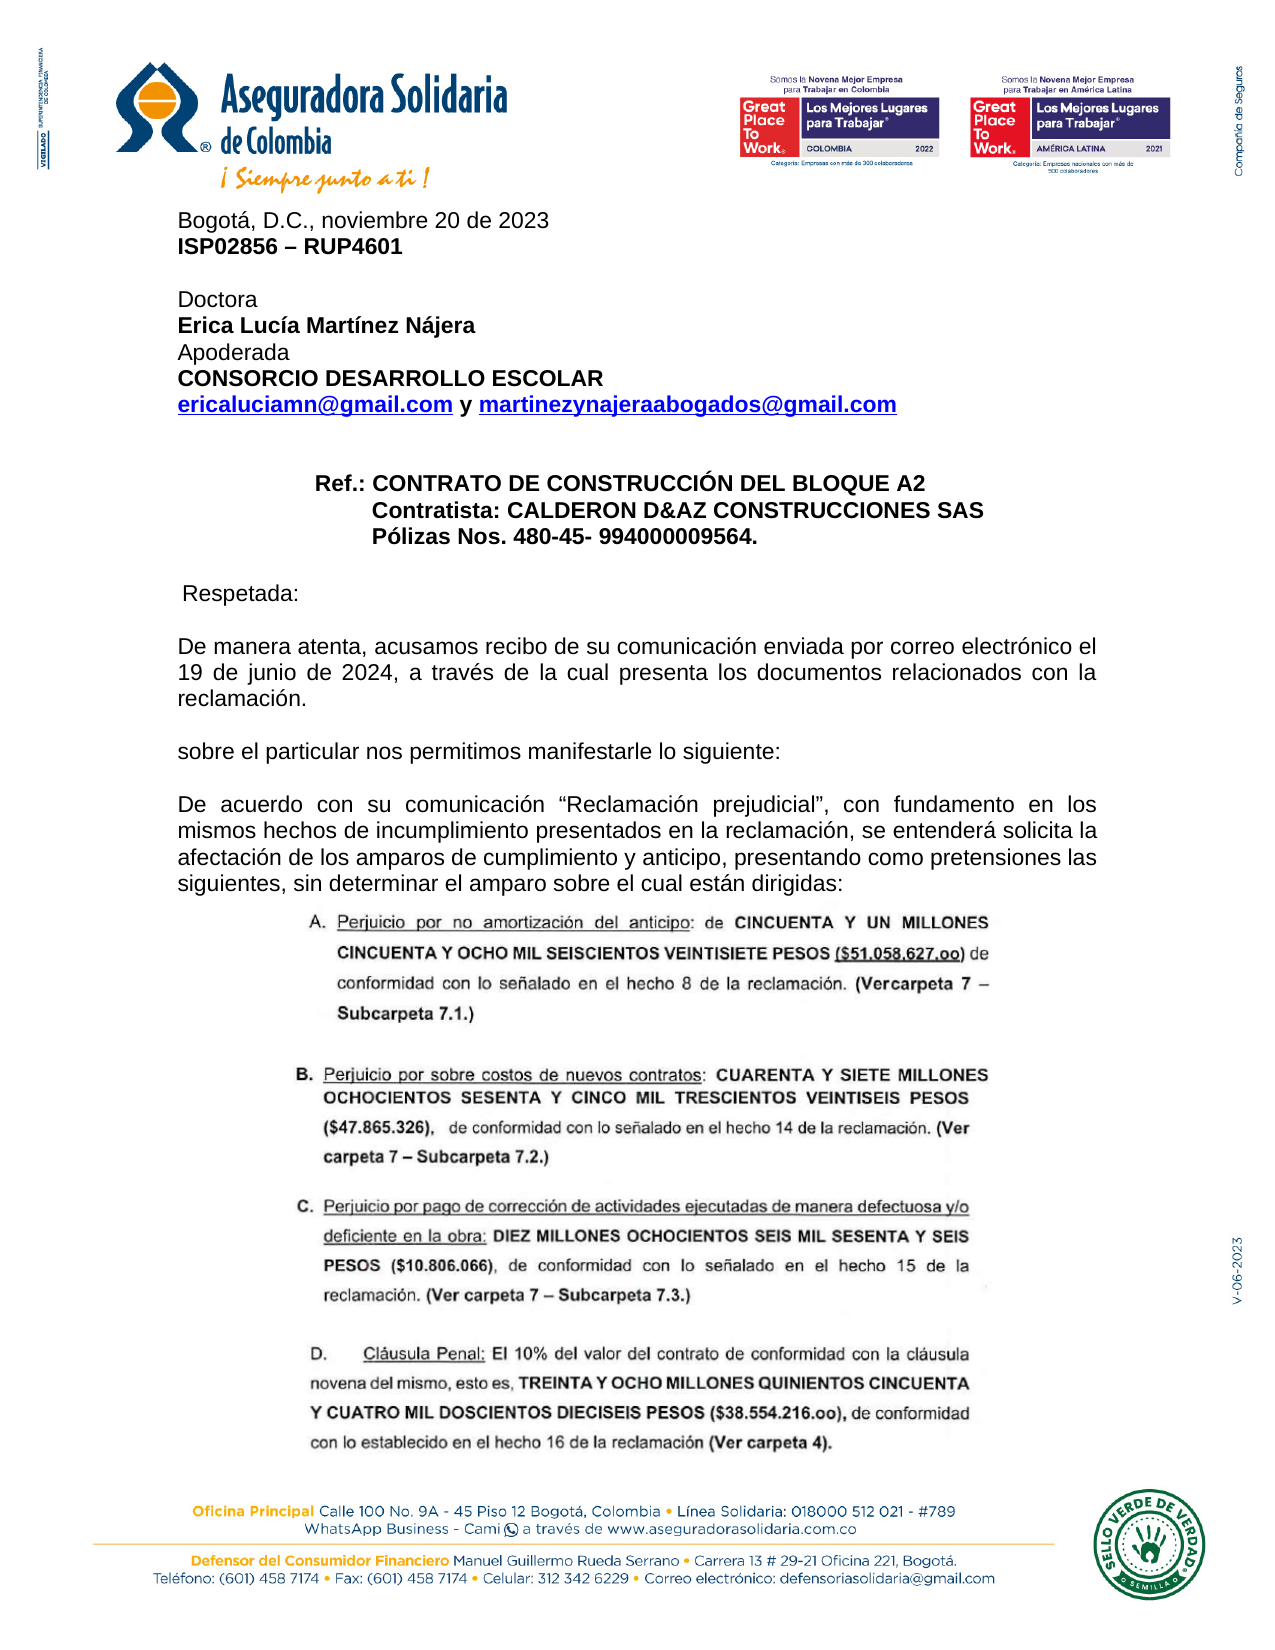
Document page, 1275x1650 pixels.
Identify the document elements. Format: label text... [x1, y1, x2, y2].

text ISP02856 – RUP4601 [177, 233, 1098, 259]
text Contratista: CALDERON D&AZ CONSTRUCCIONES SAS [251, 497, 1098, 523]
text Ref.: CONTRATO DE CONSTRUCCIÓN DEL BLOQUE A2 [251, 470, 1098, 497]
text De manera atenta, acusamos recibo de su comunicación enviada por correo electrónico el 19 de junio de 2024, a través de la cual presenta los documentos relacionados con la reclamación. [177, 633, 1098, 712]
text sobre el particular nos permitimos manifestarle lo siguiente: [177, 738, 1098, 764]
text Erica Lucía Martínez Nájera [177, 312, 1098, 338]
text Pólizas Nos. 480-45- 994000009564. [251, 523, 1098, 549]
text Respetada: [177, 580, 1098, 606]
text Bogotá, D.C., noviembre 20 de 2023 [177, 207, 1098, 233]
text De acuerdo con su comunicación “Reclamación prejudicial”, con fundamento en los mismos hechos de incumplimiento presentados en la reclamación, se entenderá solicita la afectación de los amparos de cumplimiento y anticipo, presentando como pretensiones las siguientes, sin determinar el amparo sobre el cual están dirigidas: [177, 791, 1098, 896]
text ericaluciamn@gmail.com y martinezynajeraabogados@gmail.com [177, 391, 1098, 418]
text Apoderada [177, 338, 1098, 365]
text Doctora [177, 286, 1098, 312]
text CONSORCIO DESARROLLO ESCOLAR [177, 365, 1098, 391]
picture [1, 1, 1275, 1650]
